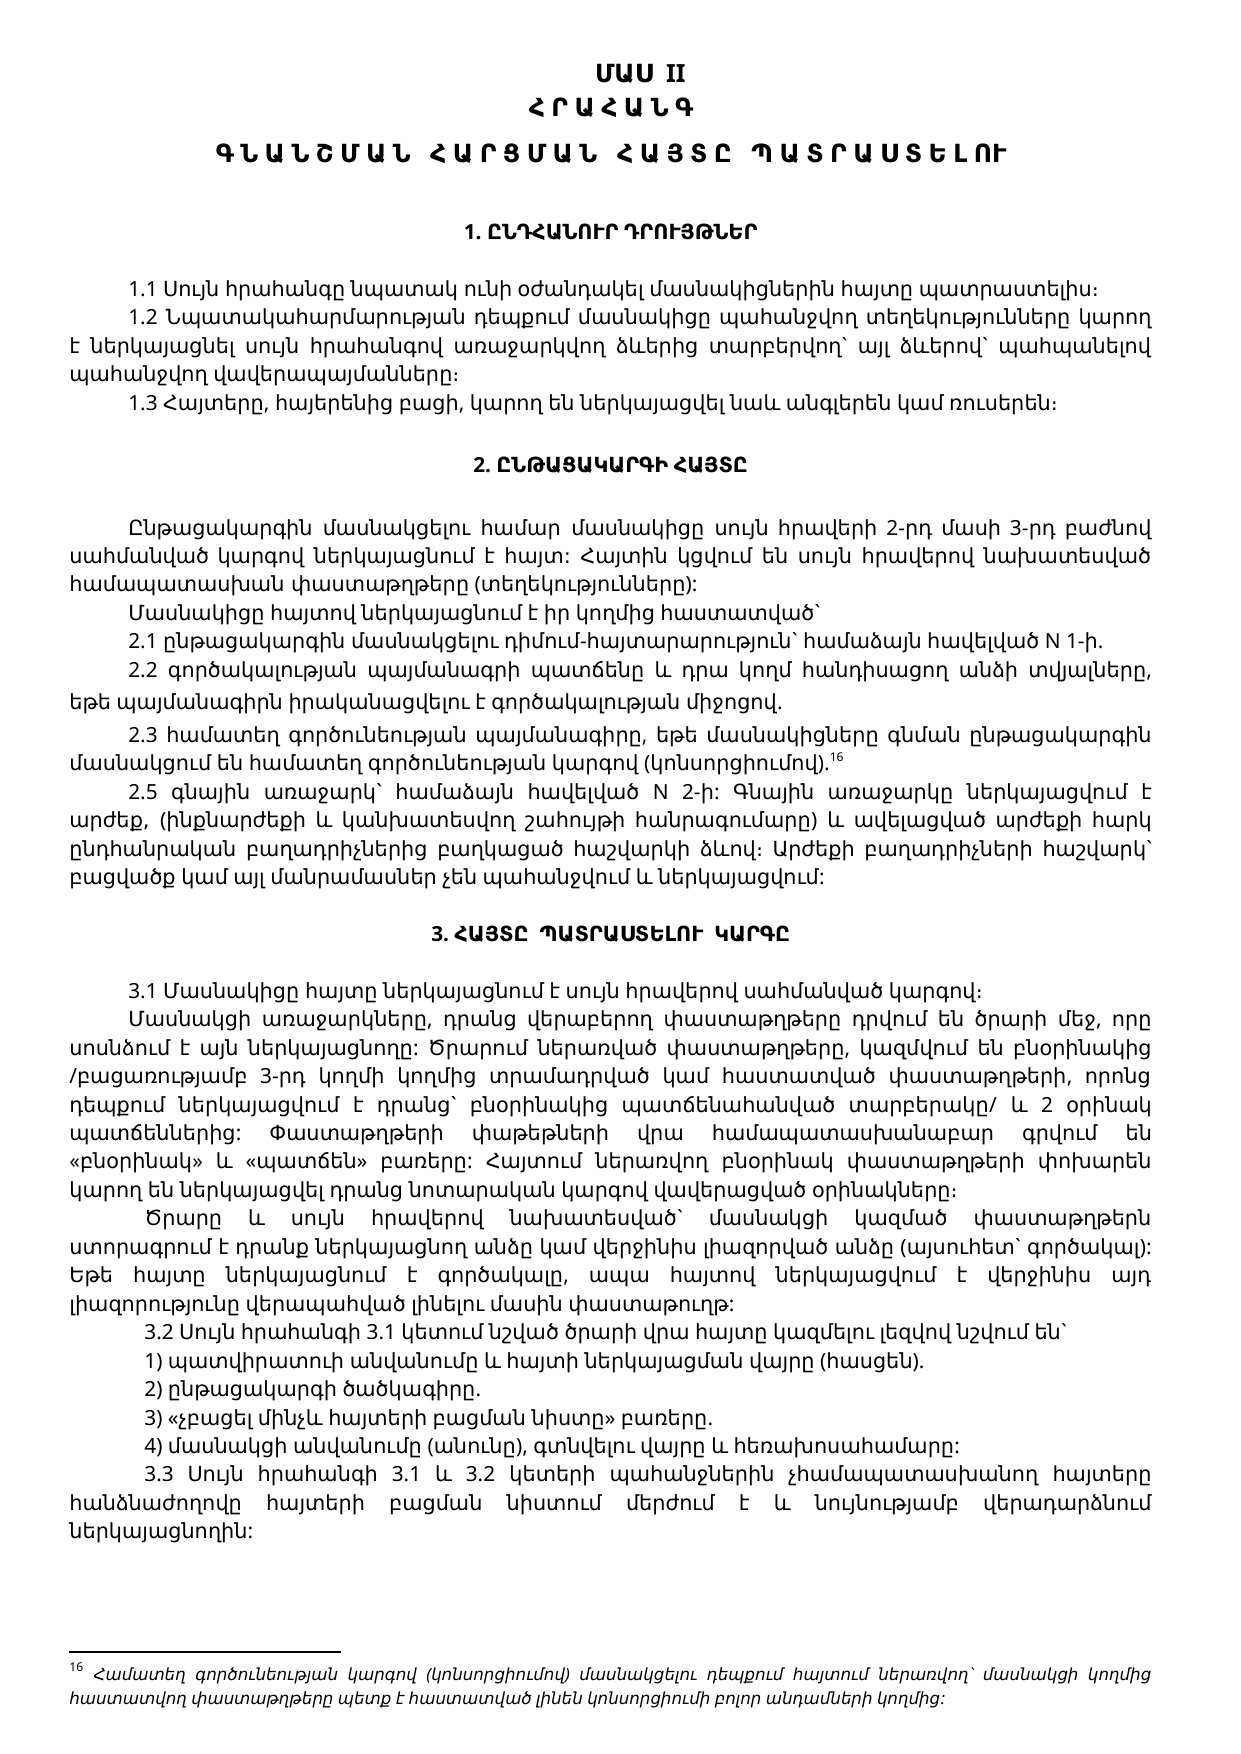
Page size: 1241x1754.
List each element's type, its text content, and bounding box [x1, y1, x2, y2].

text 1.1 Սույն հրահանգը նպատակ ունի օժանդակել մասնակիցներին հայտը պատրաստելիս։ [69, 274, 1152, 302]
text 3. ՀԱՅՏԸ ՊԱՏՐԱՍՏԵԼՈՒ ԿԱՐԳԸ [69, 919, 1152, 948]
text 1.2 Նպատակահարմարության դեպքում մասնակիցը պահանջվող տեղեկությունները կարող է ներկայացնել սույն հրահանգով առաջարկվող ձևերից տարբերվող` այլ ձևերով` պահպանելով պահանջվող վավերապայմանները։ [69, 302, 1152, 388]
text Մասնակցի առաջարկները, դրանց վերաբերող փաստաթղթերը դրվում են ծրարի մեջ, որը սոսնձում է այն ներկայացնողը: Ծրարում ներառված փաստաթղթերը, կազմվում են բնօրինակից /բացառությամբ 3-րդ կողմի կողմից տրամադրված կամ հաստատված փաստաթղթերի, որոնց դեպքում ներկայացվում է դրանց` բնօրինակից պատճենահանված տարբերակը/ և 2 օրինակ պատճեններից: Փաստաթղթերի փաթեթների վրա համապատասխանաբար գրվում են «բնօրինակ» և «պատճեն» բառերը: Հայտում ներառվող բնօրինակ փաստաթղթերի փոխարեն կարող են ներկայացվել դրանց նոտարական կարգով վավերացված օրինակները։ [69, 1004, 1152, 1203]
text 2.5 գնային առաջարկ` համաձայն հավելված N 2-ի: Գնային առաջարկը ներկայացվում է արժեք, (ինքնարժեքի և կանխատեսվող շահույթի հանրագումարը) և ավելացված արժեքի հարկ ընդհանրական բաղադրիչներից բաղկացած հաշվարկի ձևով։ Արժեքի բաղադրիչների հաշվարկ` բացվածք կամ այլ մանրամասներ չեն պահանջվում և ներկայացվում: [69, 777, 1152, 891]
text 2.2 գործակալության պայմանագրի պատճենը և դրա կողմ հանդիսացող անձի տվյալները, եթե պայմանագիրն իրականացվելու է գործակալության միջոցով. [69, 655, 1152, 716]
text 2) ընթացակարգի ծածկագիրը. [69, 1374, 1152, 1403]
text Ծրարը և սույն հրավերով նախատեսված` մասնակցի կազմած փաստաթղթերն ստորագրում է դրանք ներկայացնող անձը կամ վերջինիս լիազորված անձը (այսուհետ` գործակալ): Եթե հայտը ներկայացնում է գործակալը, ապա հայտով ներկայացվում է վերջինիս այդ լիազորությունը վերապահված լինելու մասին փաստաթուղթ: [69, 1203, 1152, 1317]
text 2. ԸՆԹԱՑԱԿԱՐԳԻ ՀԱՅՏԸ [69, 450, 1152, 479]
text ՄԱՍ II [69, 56, 1152, 89]
text 3.3 Սույն հրահանգի 3.1 և 3.2 կետերի պահանջներին չհամապատասխանող հայտերը հանձնաժողովը հայտերի բացման նիստում մերժում է և նույնությամբ վերադարձնում ներկայացնողին: [69, 1459, 1152, 1545]
text 2.3 համատեղ գործունեության պայմանագիրը, եթե մասնակիցները գնման ընթացակարգին մասնակցում են համատեղ գործունեության կարգով (կոնսորցիումով). [69, 720, 1152, 777]
text Գ Ն Ա Ն Շ Մ Ա Ն Հ Ա Ր Ց Մ Ա Ն Հ Ա Յ Տ Ը Պ Ա Տ Ր Ա Ս Տ Ե Լ ՈՒ [69, 136, 1152, 170]
text 3.1 Մասնակիցը հայտը ներկայացնում է սույն հրավերով սահմանված կարգով։ [69, 976, 1152, 1004]
text Ընթացակարգին մասնակցելու համար մասնակիցը սույն հրավերի 2-րդ մասի 3-րդ բաժնով սահմանված կարգով ներկայացնում է հայտ: Հայտին կցվում են սույն հրավերով նախատեսված համապատասխան փաստաթղթերը (տեղեկությունները): [69, 513, 1152, 598]
text 2.1 ընթացակարգին մասնակցելու դիմում-հայտարարություն` համաձայն հավելված N 1-ի. [69, 626, 1152, 655]
text 3.2 Սույն հրահանգի 3.1 կետում նշված ծրարի վրա հայտը կազմելու լեզվով նշվում են` [69, 1317, 1152, 1346]
text Հ Ր Ա Հ Ա Ն Գ [69, 89, 1152, 124]
text 4) մասնակցի անվանումը (անունը), գտնվելու վայրը և հեռախոսահամարը: [69, 1431, 1152, 1459]
text 1.3 Հայտերը, հայերենից բացի, կարող են ներկայացվել նաև անգլերեն կամ ռուսերեն։ [69, 388, 1152, 416]
text 3) «չբացել մինչև հայտերի բացման նիստը» բառերը. [69, 1403, 1152, 1431]
text 1) պատվիրատուի անվանումը և հայտի ներկայացման վայրը (հասցեն). [69, 1346, 1152, 1374]
text Մասնակիցը հայտով ներկայացնում է իր կողմից հաստատված` [69, 598, 1152, 626]
text 1. ԸՆԴՀԱՆՈՒՐ ԴՐՈՒՅԹՆԵՐ [69, 217, 1152, 245]
